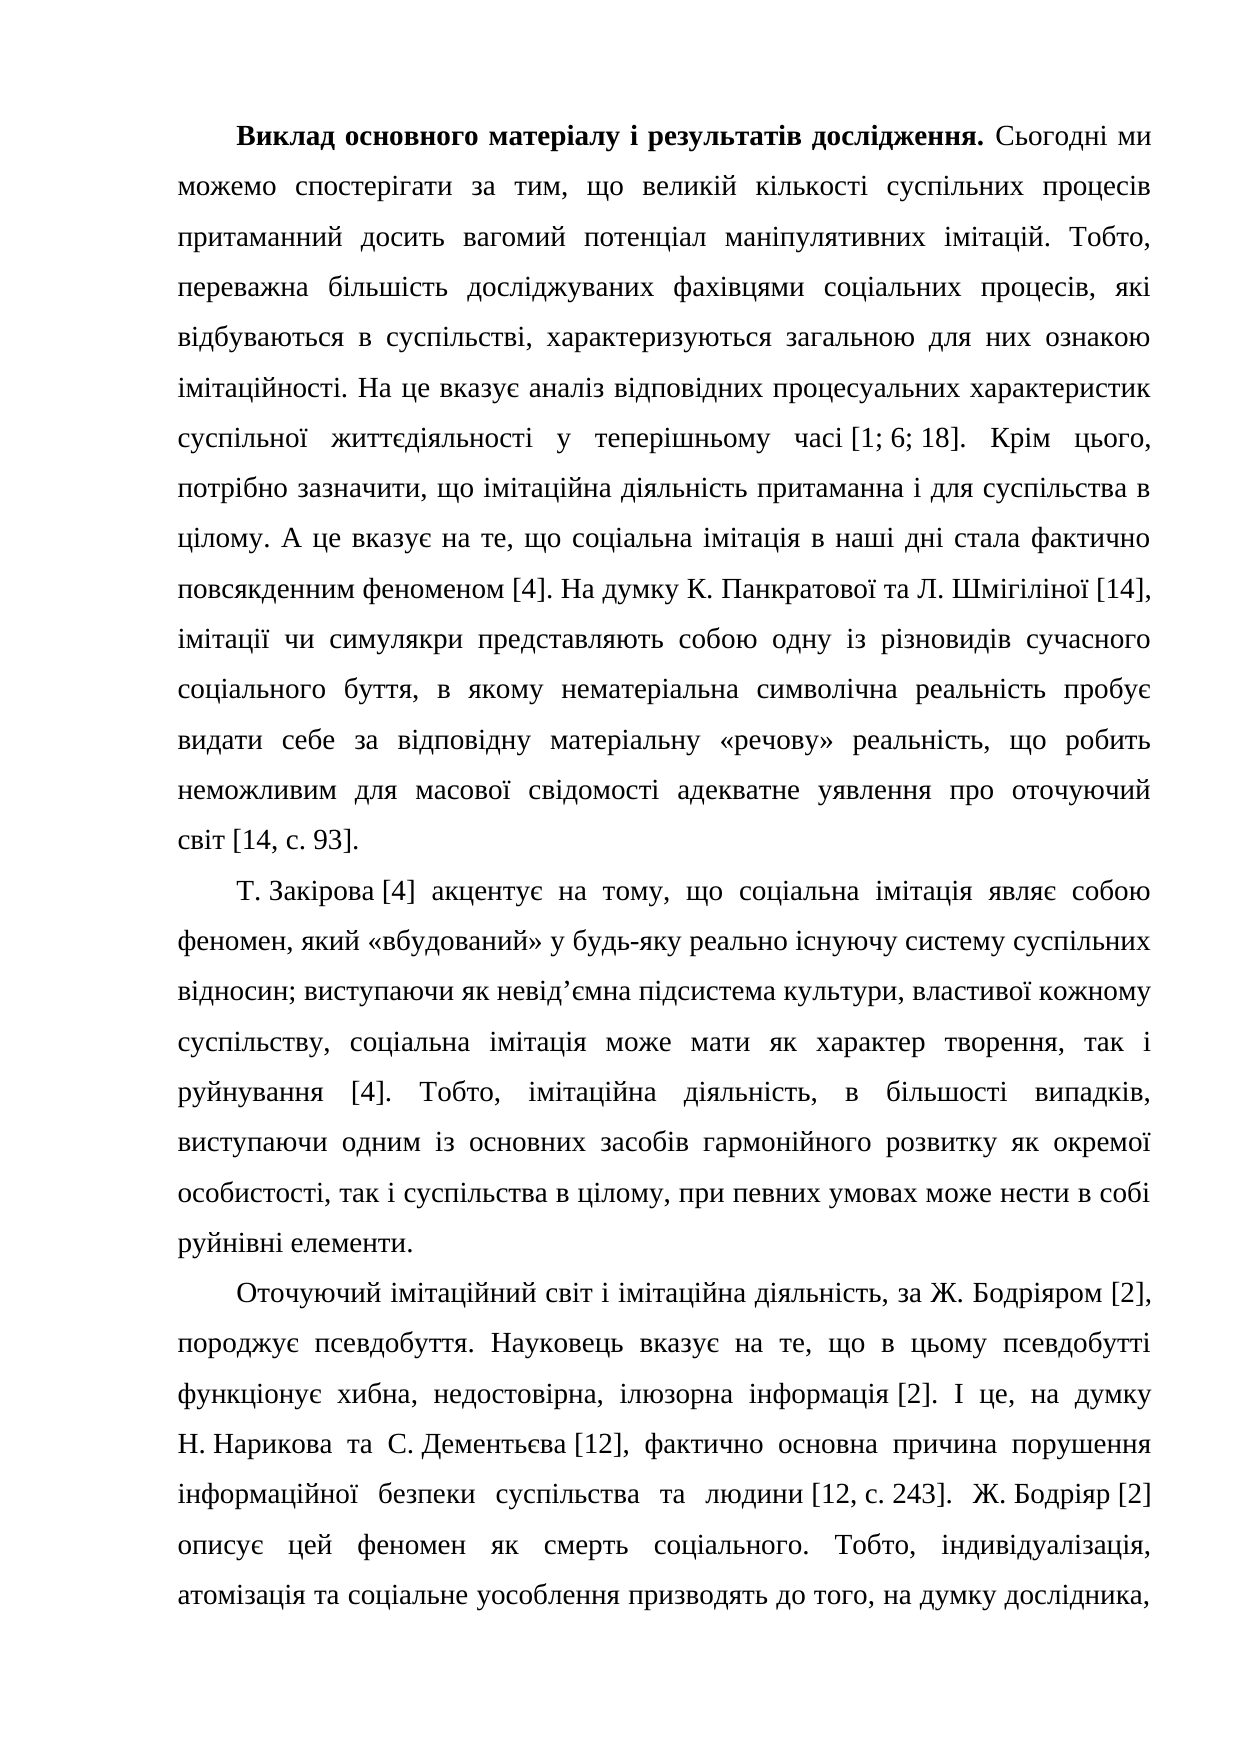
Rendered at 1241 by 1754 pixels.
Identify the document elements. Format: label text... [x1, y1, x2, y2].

text Виклад основного матеріалу і результатів дослідження. Сьогодні ми можемо спостерігати за тим, що великій кількості суспільних процесів притаманний досить вагомий потенціал маніпулятивних імітацій. Тобто, переважна більшість досліджуваних фахівцями соціальних процесів, які відбуваються в суспільстві, характеризуються загальною для них ознакою імітаційності. На це вказує аналіз відповідних процесуальних характеристик суспільної життєдіяльності у теперішньому часі [1; 6; 18]. Крім цього, потрібно зазначити, що імітаційна діяльність притаманна і для суспільства в цілому. А це вказує на те, що соціальна імітація в наші дні стала фактично повсякденним феноменом [4]. На думку К. Панкратової та Л. Шмігіліної [14], імітації чи симулякри представляють собою одну із різновидів сучасного соціального буття, в якому нематеріальна символічна реальність пробує видати себе за відповідну матеріальну «речову» реальність, що робить неможливим для масової свідомості адекватне уявлення про оточуючий світ [14, с. 93]. [177, 118, 1152, 856]
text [177, 1275, 1152, 1611]
text Т. Закірова [4] акцентує на тому, що соціальна імітація являє собою феномен, який «вбудований» у будь-яку реально існуючу систему суспільних відносин; виступаючи як невід’ємна підсистема культури, властивої кожному суспільству, соціальна імітація може мати як характер творення, так і руйнування [4]. Тобто, імітаційна діяльність, в більшості випадків, виступаючи одним із основних засобів гармонійного розвитку як окремої особистості, так і суспільства в цілому, при певних умовах може нести в собі руйнівні елементи. [177, 873, 1152, 1258]
